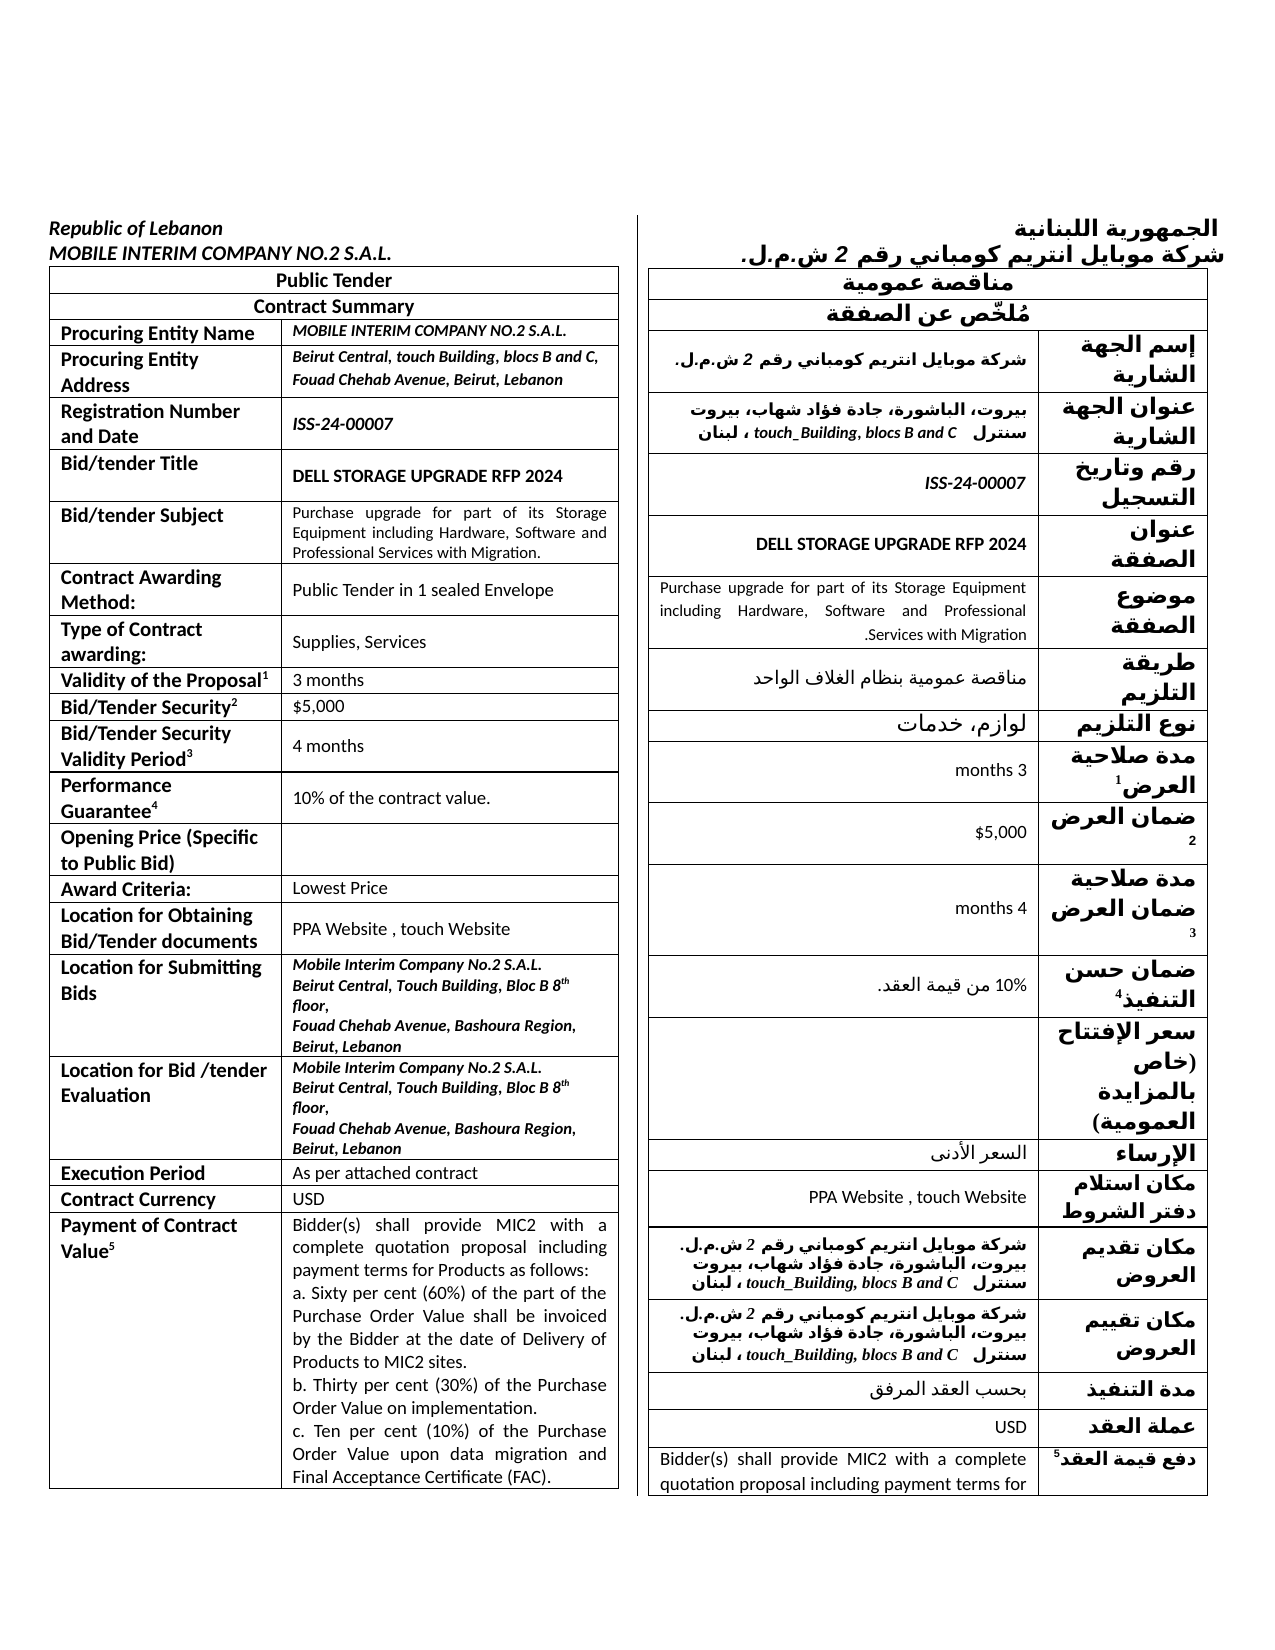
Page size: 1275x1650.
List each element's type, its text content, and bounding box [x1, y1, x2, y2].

table_header الجمهورية اللبنانية شركة موبايل انتريم كومباني رقم 2 ش.م.ل. [638, 215, 1236, 1496]
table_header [38, 215, 637, 1496]
